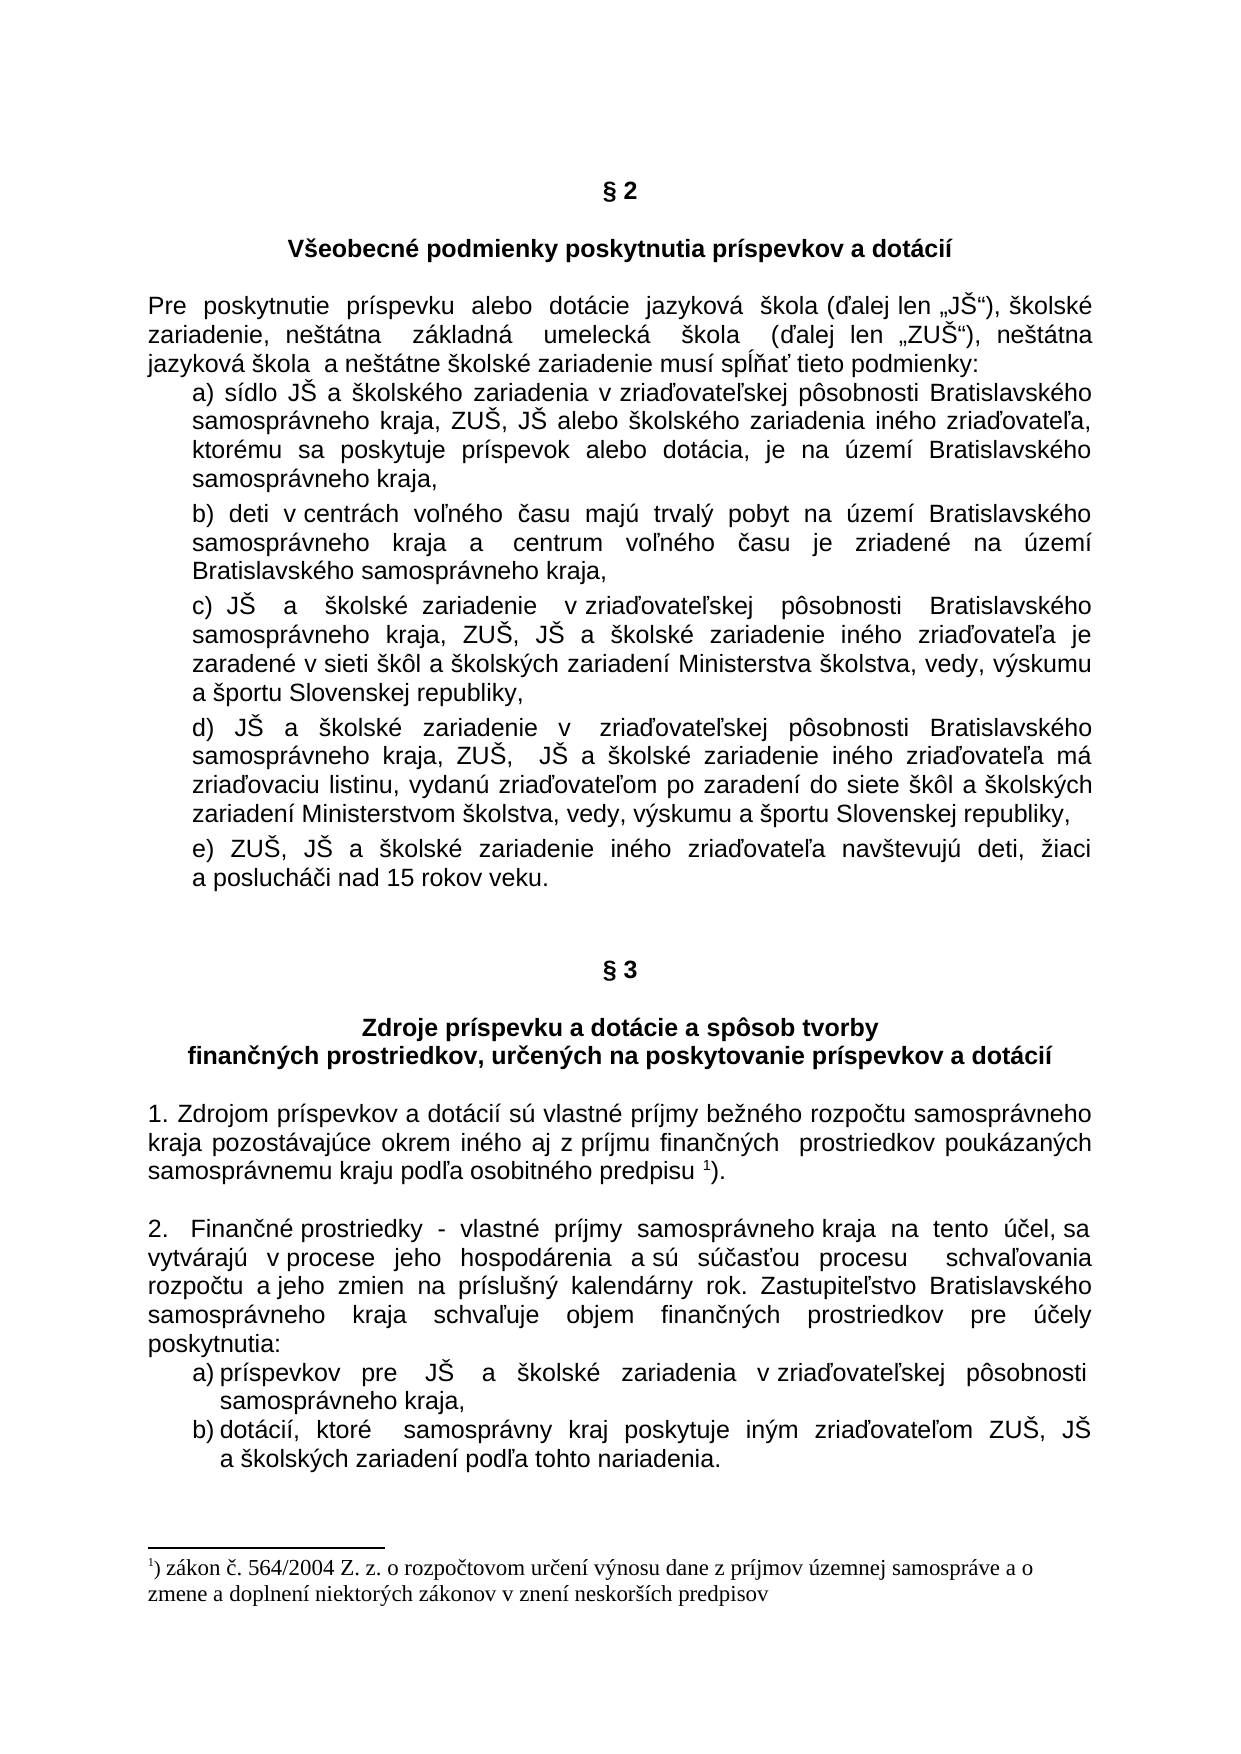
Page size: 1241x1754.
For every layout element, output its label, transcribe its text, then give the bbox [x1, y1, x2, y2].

text § 3 [148, 955, 1093, 984]
text Zdroje príspevku a dotácie a spôsob tvorby [148, 1013, 1093, 1041]
text e) ZUŠ, JŠ a školské zariadenie iného zriaďovateľa navštevujú deti, žiaci a poslucháči nad 15 rokov veku. [192, 834, 1093, 891]
text finančných prostriedkov, určených na poskytovanie príspevkov a dotácií [148, 1041, 1093, 1070]
list príspevkov pre JŠ a školské zariadenia v zriaďovateľskej pôsobnosti [192, 1358, 1093, 1386]
text b) deti v centrách voľného času majú trvalý pobyt na území Bratislavského samosprávneho kraja a centrum voľného času je zriadené na území Bratislavského samosprávneho kraja, [192, 499, 1093, 585]
text Pre poskytnutie príspevku alebo dotácie jazyková škola (ďalej len „JŠ“), školské zariadenie, neštátna základná umelecká škola (ďalej len „ZUŠ“), neštátna jazyková škola a neštátne školské zariadenie musí spĺňať tieto podmienky: [148, 291, 1093, 378]
text d) JŠ a školské zariadenie v zriaďovateľskej pôsobnosti Bratislavského samosprávneho kraja, ZUŠ, JŠ a školské zariadenie iného zriaďovateľa má zriaďovaciu listinu, vydanú zriaďovateľom po zaradení do siete škôl a školských zariadení Ministerstvom školstva, vedy, výskumu a športu Slovenskej republiky, [192, 713, 1093, 828]
text c) JŠ a školské zariadenie v zriaďovateľskej pôsobnosti Bratislavského samosprávneho kraja, ZUŠ, JŠ a školské zariadenie iného zriaďovateľa je zaradené v sieti škôl a školských zariadení Ministerstva školstva, vedy, výskumu a športu Slovenskej republiky, [192, 591, 1093, 706]
text 2. Finančné prostriedky - vlastné príjmy samosprávneho kraja na tento účel, sa vytvárajú v procese jeho hospodárenia a sú súčasťou procesu schvaľovania rozpočtu a jeho zmien na príslušný kalendárny rok. Zastupiteľstvo Bratislavského samosprávneho kraja schvaľuje objem finančných prostriedkov pre účely poskytnutia: [148, 1214, 1093, 1358]
list Zdrojom príspevkov a dotácií sú vlastné príjmy bežného rozpočtu samosprávneho kraja pozostávajúce okrem iného aj z príjmu finančných prostriedkov poukázaných samosprávnemu kraju podľa osobitného predpisu 1). [148, 1099, 1093, 1185]
list dotácií, ktoré samosprávny kraj poskytuje iným zriaďovateľom ZUŠ, JŠ a školských zariadení podľa tohto nariadenia. [192, 1415, 1093, 1473]
text samosprávneho kraja, [219, 1386, 1093, 1415]
text a) sídlo JŠ a školského zariadenia v zriaďovateľskej pôsobnosti Bratislavského samosprávneho kraja, ZUŠ, JŠ alebo školského zariadenia iného zriaďovateľa, ktorému sa poskytuje príspevok alebo dotácia, je na území Bratislavského samosprávneho kraja, [192, 378, 1093, 493]
text § 2 [148, 176, 1093, 205]
text Všeobecné podmienky poskytnutia príspevkov a dotácií [148, 234, 1093, 263]
